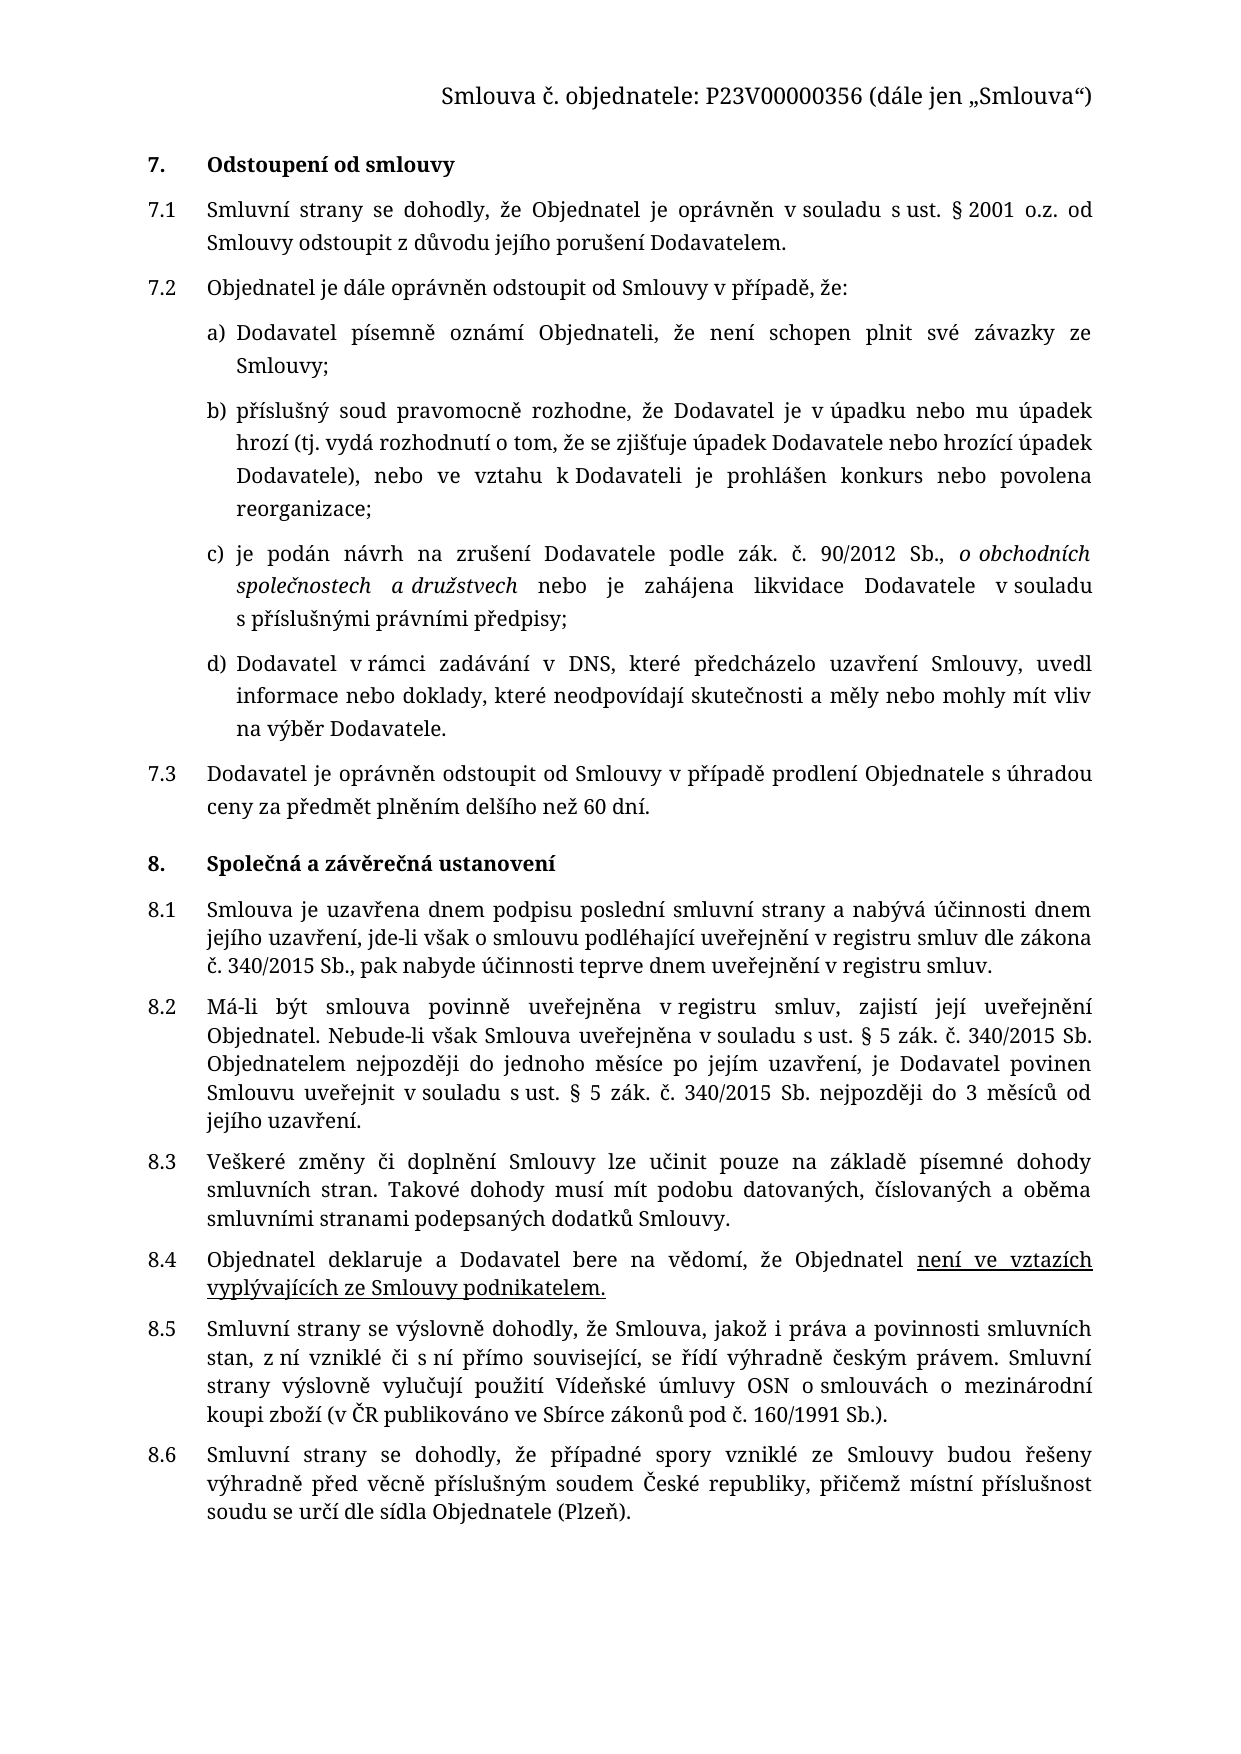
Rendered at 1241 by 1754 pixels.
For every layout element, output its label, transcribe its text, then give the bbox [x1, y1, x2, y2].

list Smlouva je uzavřena dnem podpisu poslední smluvní strany a nabývá účinnosti dnem jejího uzavření, jde-li však o smlouvu podléhající uveřejnění v registru smluv dle zákona č. 340/2015 Sb., pak nabyde účinnosti teprve dnem uveřejnění v registru smluv. [148, 895, 1093, 980]
list Objednatel je dále oprávněn odstoupit od Smlouvy v případě, že: [148, 273, 1093, 301]
list Smluvní strany se výslovně dohodly, že Smlouva, jakož i práva a povinnosti smluvních stan, z ní vzniklé či s ní přímo související, se řídí výhradně českým právem. Smluvní strany výslovně vylučují použití Vídeňské úmluvy OSN o smlouvách o mezinárodní koupi zboží (v ČR publikováno ve Sbírce zákonů pod č. 160/1991 Sb.). [148, 1314, 1093, 1428]
list Objednatel deklaruje a Dodavatel bere na vědomí, že Objednatel není ve vztazích vyplývajících ze Smlouvy podnikatelem. [148, 1245, 1093, 1302]
list Má-li být smlouva povinně uveřejněna v registru smluv, zajistí její uveřejnění Objednatel. Nebude-li však Smlouva uveřejněna v souladu s ust. § 5 zák. č. 340/2015 Sb. Objednatelem nejpozději do jednoho měsíce po jejím uzavření, je Dodavatel povinen Smlouvu uveřejnit v souladu s ust. § 5 zák. č. 340/2015 Sb. nejpozději do 3 měsíců od jejího uzavření. [148, 992, 1093, 1135]
list je podán návrh na zrušení Dodavatele podle zák. č. 90/2012 Sb., o obchodních společnostech a družstvech nebo je zahájena likvidace Dodavatele v souladu s příslušnými právními předpisy; [207, 539, 1093, 632]
list Odstoupení od smlouvy [148, 150, 1093, 179]
list Dodavatel je oprávněn odstoupit od Smlouvy v případě prodlení Objednatele s úhradou ceny za předmět plněním delšího než 60 dní. [148, 759, 1093, 820]
list Dodavatel písemně oznámí Objednateli, že není schopen plnit své závazky ze Smlouvy; [207, 318, 1093, 379]
list Dodavatel v rámci zadávání v DNS, které předcházelo uzavření Smlouvy, uvedl informace nebo doklady, které neodpovídají skutečnosti a měly nebo mohly mít vliv na výběr Dodavatele. [207, 649, 1093, 743]
list Veškeré změny či doplnění Smlouvy lze učinit pouze na základě písemné dohody smluvních stran. Takové dohody musí mít podobu datovaných, číslovaných a oběma smluvními stranami podepsaných dodatků Smlouvy. [148, 1147, 1093, 1232]
list příslušný soud pravomocně rozhodne, že Dodavatel je v úpadku nebo mu úpadek hrozí (tj. vydá rozhodnutí o tom, že se zjišťuje úpadek Dodavatele nebo hrozící úpadek Dodavatele), nebo ve vztahu k Dodavateli je prohlášen konkurs nebo povolena reorganizace; [207, 396, 1093, 522]
list Smluvní strany se dohodly, že Objednatel je oprávněn v souladu s ust. § 2001 o.z. od Smlouvy odstoupit z důvodu jejího porušení Dodavatelem. [148, 195, 1093, 256]
list Společná a závěrečná ustanovení [148, 849, 1093, 878]
list Smluvní strany se dohodly, že případné spory vzniklé ze Smlouvy budou řešeny výhradně před věcně příslušným soudem České republiky, přičemž místní příslušnost soudu se určí dle sídla Objednatele (Plzeň). [148, 1441, 1093, 1526]
